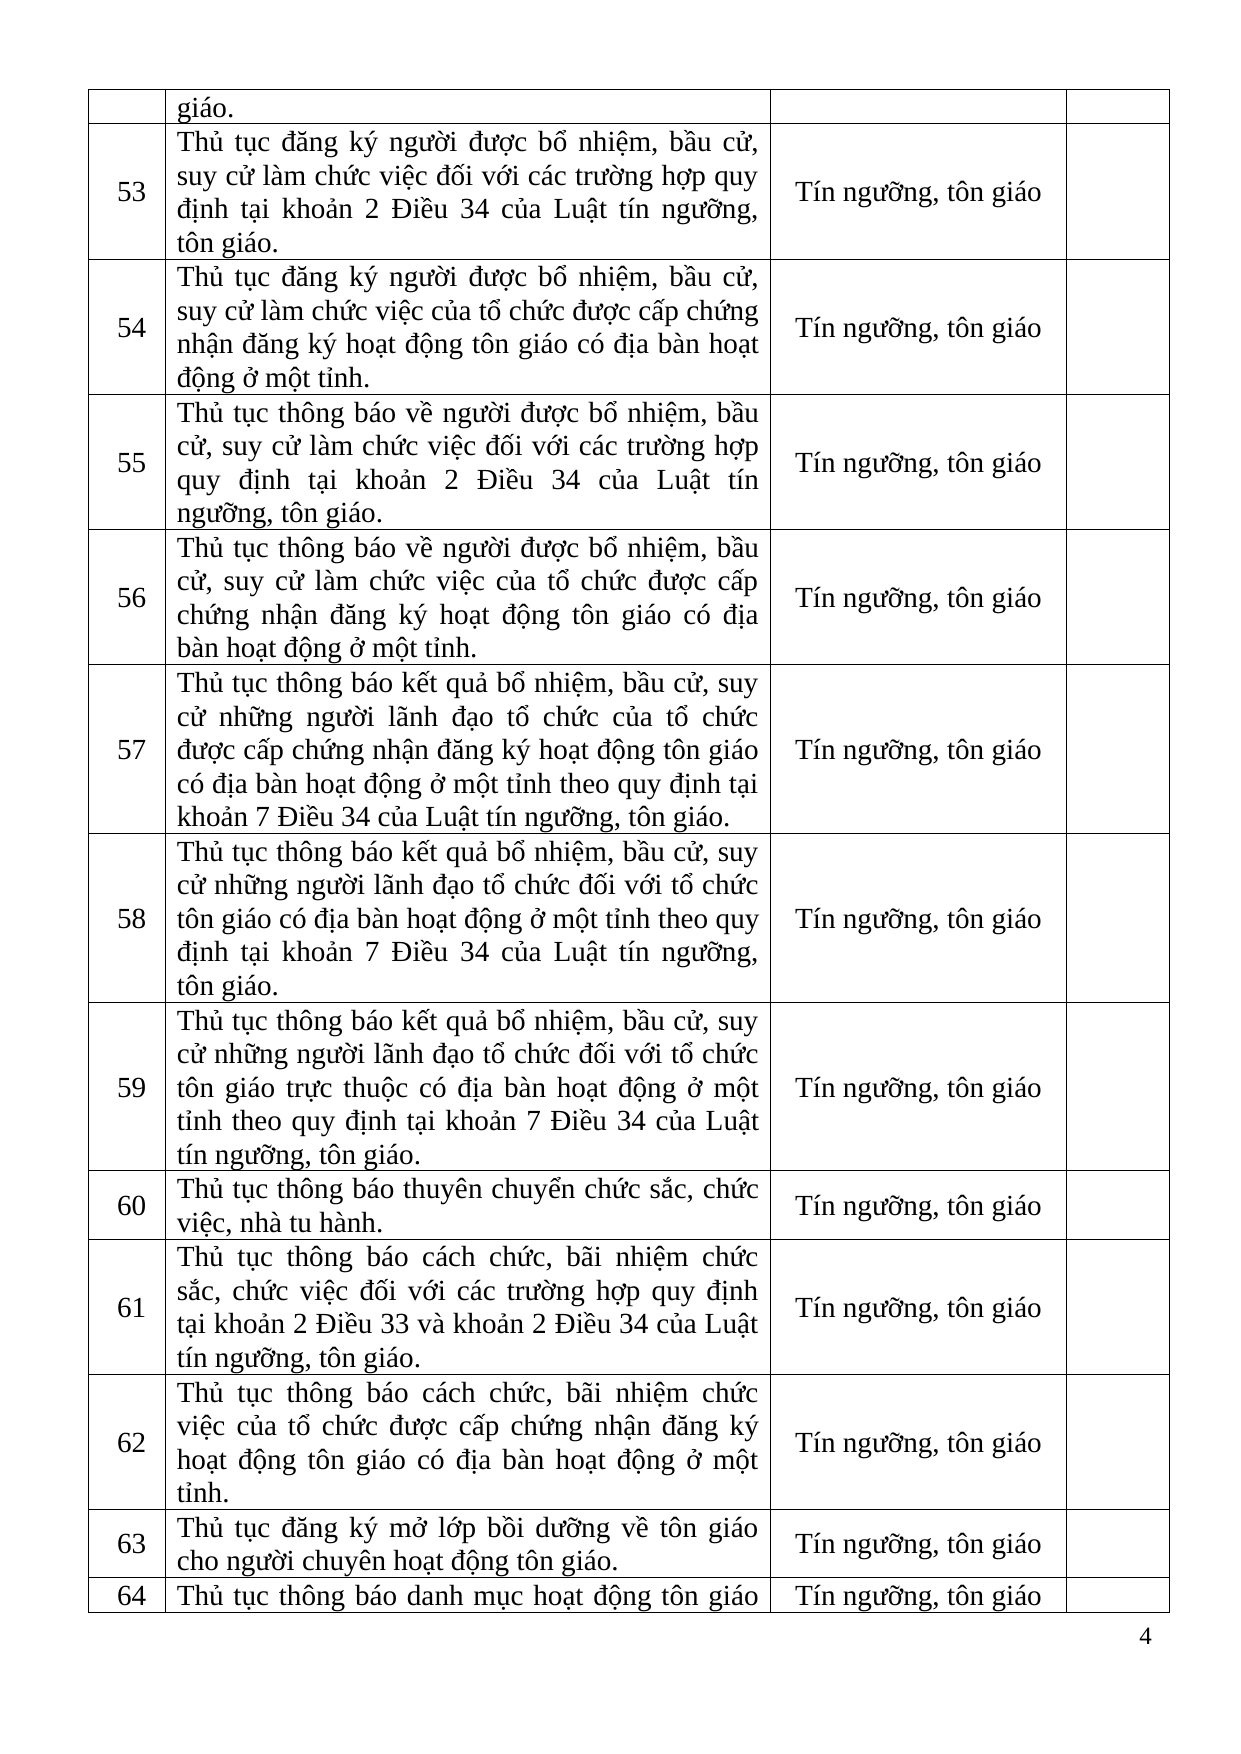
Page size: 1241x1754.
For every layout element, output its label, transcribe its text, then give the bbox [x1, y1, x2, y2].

table_cell [1067, 665, 1169, 833]
table_cell [1067, 90, 1169, 123]
table_cell 52 [89, 90, 165, 123]
table_cell [1067, 395, 1169, 529]
table_cell [1067, 1375, 1169, 1509]
table_cell Thủ tục thông báo kết quả bổ nhiệm, bầu cử, suy cử những người lãnh đạo tổ chức đối với tổ chức tôn giáo có địa bàn hoạt động ở một tỉnh theo quy định tại khoản 7 Điều 34 của Luật tín ngưỡng, tôn giáo. [166, 834, 770, 1002]
table_cell Tín ngưỡng, tôn giáo [771, 834, 1066, 1002]
table_cell Thủ tục thông báo kết quả bổ nhiệm, bầu cử, suy cử những người lãnh đạo tổ chức đối với tổ chức tôn giáo trực thuộc có địa bàn hoạt động ở một tỉnh theo quy định tại khoản 7 Điều 34 của Luật tín ngưỡng, tôn giáo. [166, 1003, 770, 1170]
table_cell 54 [89, 260, 165, 394]
table_cell 53 [89, 124, 165, 258]
table_cell Thủ tục thông báo thuyên chuyển chức sắc, chức việc, nhà tu hành. [166, 1171, 770, 1238]
table_cell 56 [89, 530, 165, 664]
table_cell Tín ngưỡng, tôn giáo [771, 1240, 1066, 1374]
table_cell Tín ngưỡng, tôn giáo [771, 1171, 1066, 1238]
table_cell Thủ tục thông báo về người được bổ nhiệm, bầu cử, suy cử làm chức việc của tổ chức được cấp chứng nhận đăng ký hoạt động tôn giáo có địa bàn hoạt động ở một tỉnh. [166, 530, 770, 664]
table_cell 57 [89, 665, 165, 833]
table_cell [1067, 1003, 1169, 1170]
table_cell [1067, 260, 1169, 394]
table_cell Tín ngưỡng, tôn giáo [771, 1510, 1066, 1577]
table_cell Tín ngưỡng, tôn giáo [771, 395, 1066, 529]
table_cell Tín ngưỡng, tôn giáo [771, 530, 1066, 664]
table_cell [1067, 1578, 1169, 1612]
table_cell Tín ngưỡng, tôn giáo [771, 1003, 1066, 1170]
table_cell Tín ngưỡng, tôn giáo [771, 665, 1066, 833]
table_cell [1067, 1240, 1169, 1374]
table_cell Tín ngưỡng, tôn giáo [771, 1375, 1066, 1509]
table_cell [1067, 834, 1169, 1002]
table_cell [1067, 1171, 1169, 1238]
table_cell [166, 1578, 770, 1612]
table_cell Tín ngưỡng, tôn giáo [771, 260, 1066, 394]
table_cell 59 [89, 1003, 165, 1170]
table_cell Thủ tục thông báo về người được bổ nhiệm, bầu cử, suy cử làm chức việc đối với các trường hợp quy định tại khoản 2 Điều 34 của Luật tín ngưỡng, tôn giáo. [166, 395, 770, 529]
table_cell 61 [89, 1240, 165, 1374]
table_cell 55 [89, 395, 165, 529]
table_cell 58 [89, 834, 165, 1002]
table_cell 64 [89, 1578, 165, 1612]
table_cell [1067, 530, 1169, 664]
table_cell 60 [89, 1171, 165, 1238]
table_cell Thủ tục đăng ký người được bổ nhiệm, bầu cử, suy cử làm chức việc của tổ chức được cấp chứng nhận đăng ký hoạt động tôn giáo có địa bàn hoạt động ở một tỉnh. [166, 260, 770, 394]
table_cell Thủ tục thông báo cách chức, bãi nhiệm chức sắc, chức việc đối với các trường hợp quy định tại khoản 2 Điều 33 và khoản 2 Điều 34 của Luật tín ngưỡng, tôn giáo. [166, 1240, 770, 1374]
table_cell Thủ tục thông báo kết quả bổ nhiệm, bầu cử, suy cử những người lãnh đạo tổ chức của tổ chức được cấp chứng nhận đăng ký hoạt động tôn giáo có địa bàn hoạt động ở một tỉnh theo quy định tại khoản 7 Điều 34 của Luật tín ngưỡng, tôn giáo. [166, 665, 770, 833]
table_cell Thủ tục đăng ký người được bổ nhiệm, bầu cử, suy cử làm chức việc đối với các trường hợp quy định tại khoản 2 Điều 34 của Luật tín ngưỡng, tôn giáo. [166, 124, 770, 258]
table_cell Thủ tục đăng ký mở lớp bồi dưỡng về tôn giáo cho người chuyên hoạt động tôn giáo. [166, 1510, 770, 1577]
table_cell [771, 90, 1066, 123]
table_cell [1067, 1510, 1169, 1577]
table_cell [166, 90, 770, 123]
table_cell 63 [89, 1510, 165, 1577]
table_cell [1067, 124, 1169, 258]
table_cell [771, 1578, 1066, 1612]
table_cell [771, 124, 1066, 258]
table_cell Thủ tục thông báo cách chức, bãi nhiệm chức việc của tổ chức được cấp chứng nhận đăng ký hoạt động tôn giáo có địa bàn hoạt động ở một tỉnh. [166, 1375, 770, 1509]
table_cell 62 [89, 1375, 165, 1509]
